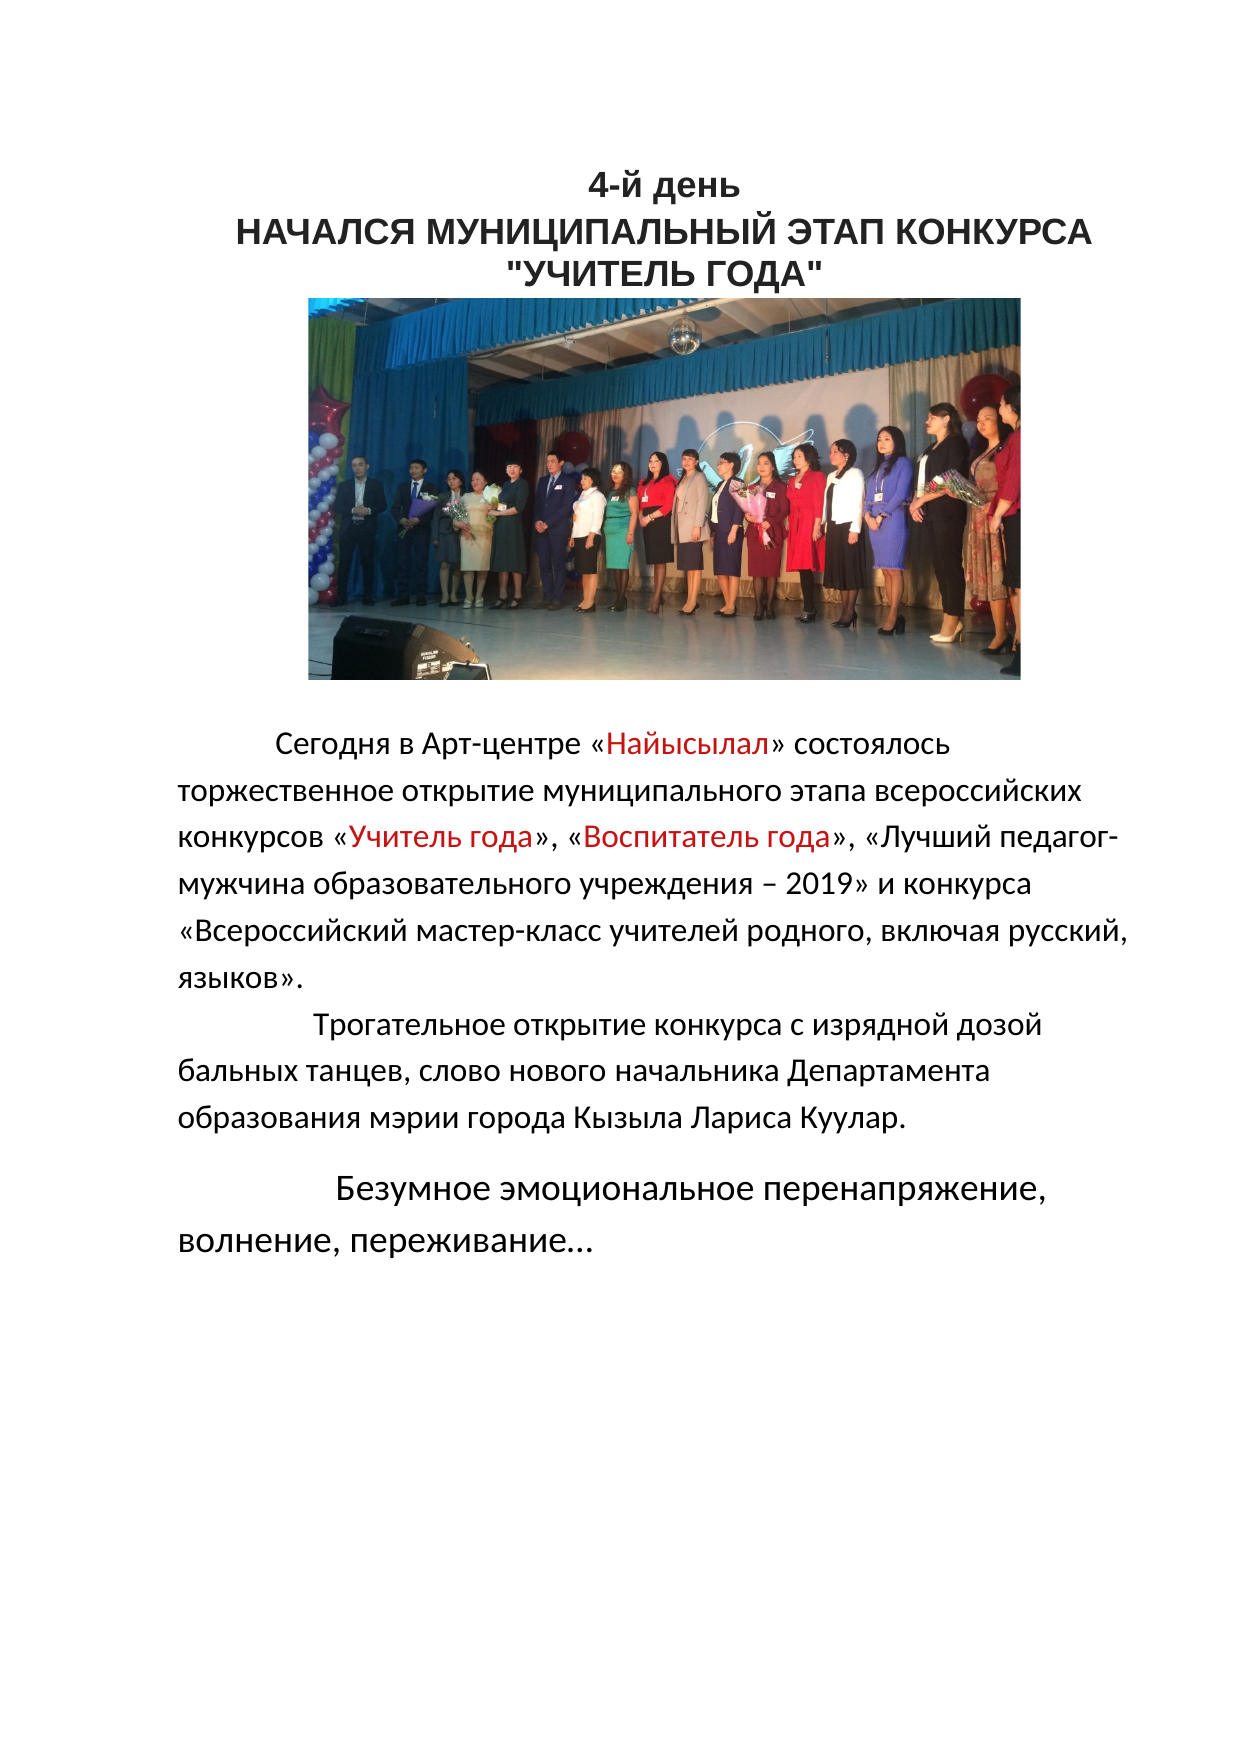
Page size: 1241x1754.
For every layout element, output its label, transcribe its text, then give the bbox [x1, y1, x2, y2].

text НАЧАЛСЯ МУНИЦИПАЛЬНЫЙ ЭТАП КОНКУРСА "УЧИТЕЛЬ ГОДА" [177, 210, 1152, 294]
picture [308, 298, 1021, 680]
text Сегодня в Арт-центре «Найысылал» состоялось торжественное открытие муниципального этапа всероссийских конкурсов «Учитель года», «Воспитатель года», «Лучший педагог-мужчина образовательного учреждения – 2019» и конкурса «Всероссийский мастер-класс учителей родного, включая русский, языков». Трогательное открытие конкурса с изрядной дозой бальных танцев, слово нового начальника Департамента образования мэрии города Кызыла Лариса Куулар. [177, 722, 1152, 1137]
text Безумное эмоциональное перенапряжение, волнение, переживание… [177, 1164, 1152, 1262]
text 4-й день [177, 121, 1152, 205]
